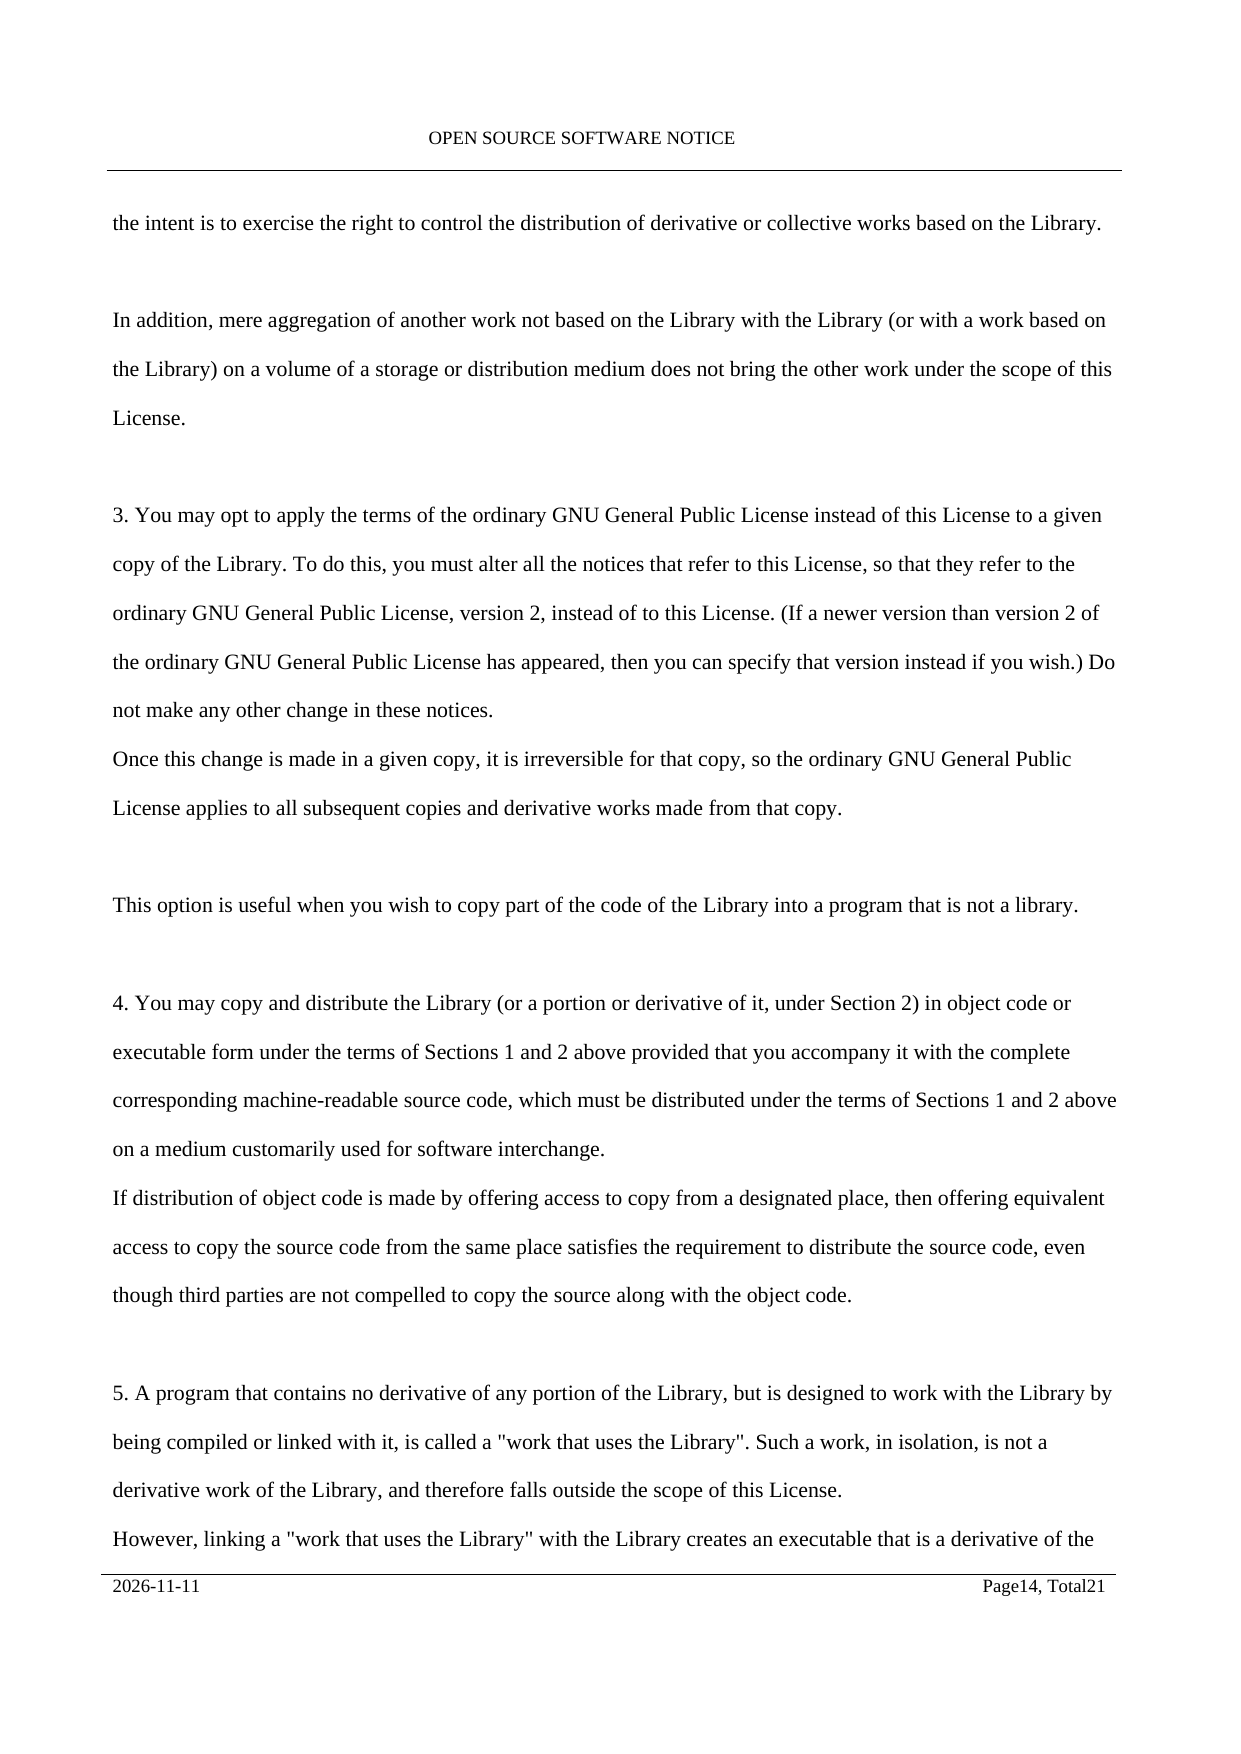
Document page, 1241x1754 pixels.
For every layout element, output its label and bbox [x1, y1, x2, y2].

text [112, 206, 1128, 1555]
